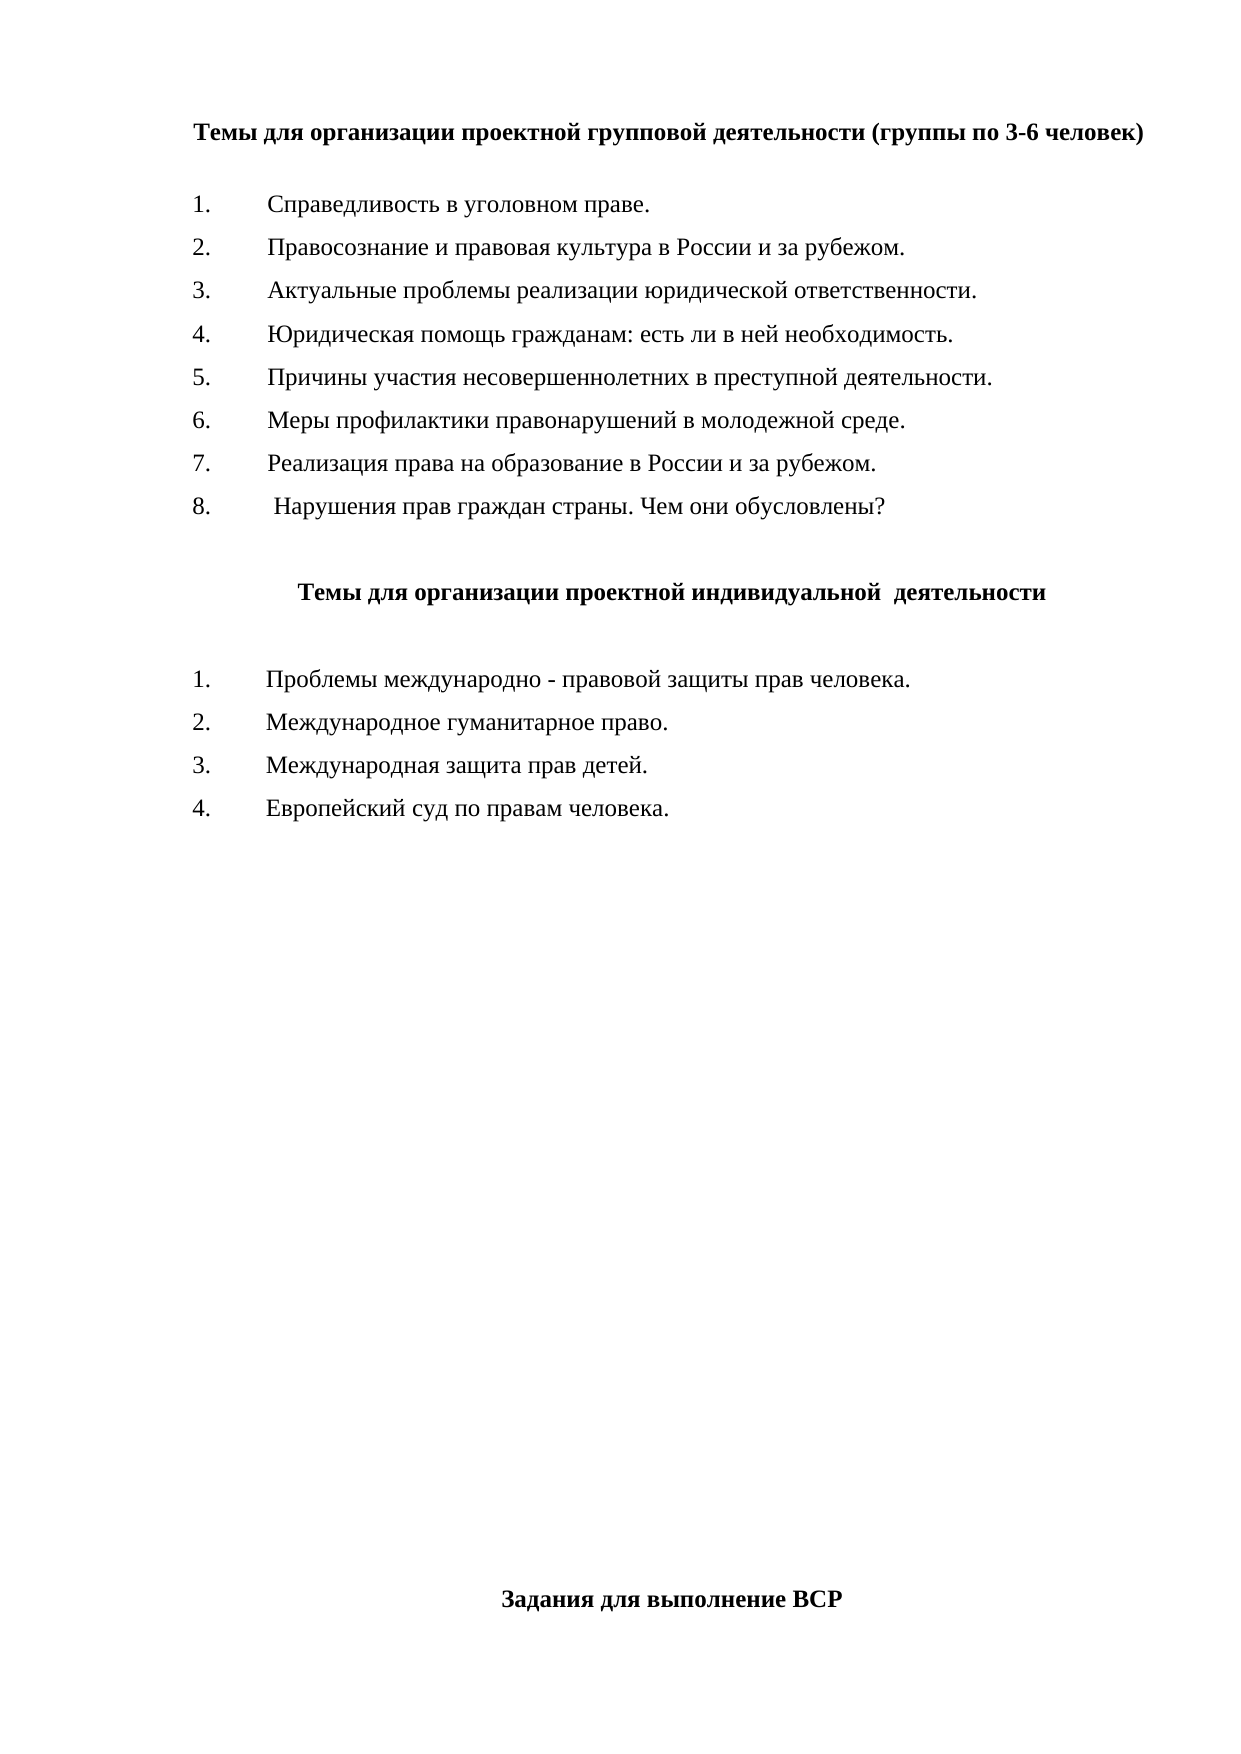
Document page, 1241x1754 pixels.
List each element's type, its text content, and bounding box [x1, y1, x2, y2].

text 3. Международная защита прав детей. [118, 750, 1152, 779]
list Реализация права на образование в России и за рубежом. [118, 448, 1152, 477]
list Справедливость в уголовном праве. [118, 189, 1152, 218]
list Меры профилактики правонарушений в молодежной среде. [118, 405, 1152, 434]
list Причины участия несовершеннолетних в преступной деятельности. [118, 362, 1152, 391]
text 4. Европейский суд по правам человека. [118, 793, 1152, 822]
list Нарушения прав граждан страны. Чем они обусловлены? [118, 491, 1152, 520]
list Юридическая помощь гражданам: есть ли в ней необходимость. [118, 319, 1152, 347]
list Правосознание и правовая культура в России и за рубежом. [118, 232, 1152, 261]
text 1. Проблемы международно - правовой защиты прав человека. [118, 664, 1152, 692]
text Задания для выполнение ВСР [118, 1584, 1152, 1612]
text 2. Международное гуманитарное право. [118, 707, 1152, 736]
text Темы для организации проектной групповой деятельности (группы по 3-6 человек) [118, 117, 1146, 146]
list Актуальные проблемы реализации юридической ответственности. [118, 276, 1152, 304]
text Темы для организации проектной индивидуальной деятельности [118, 577, 1152, 606]
